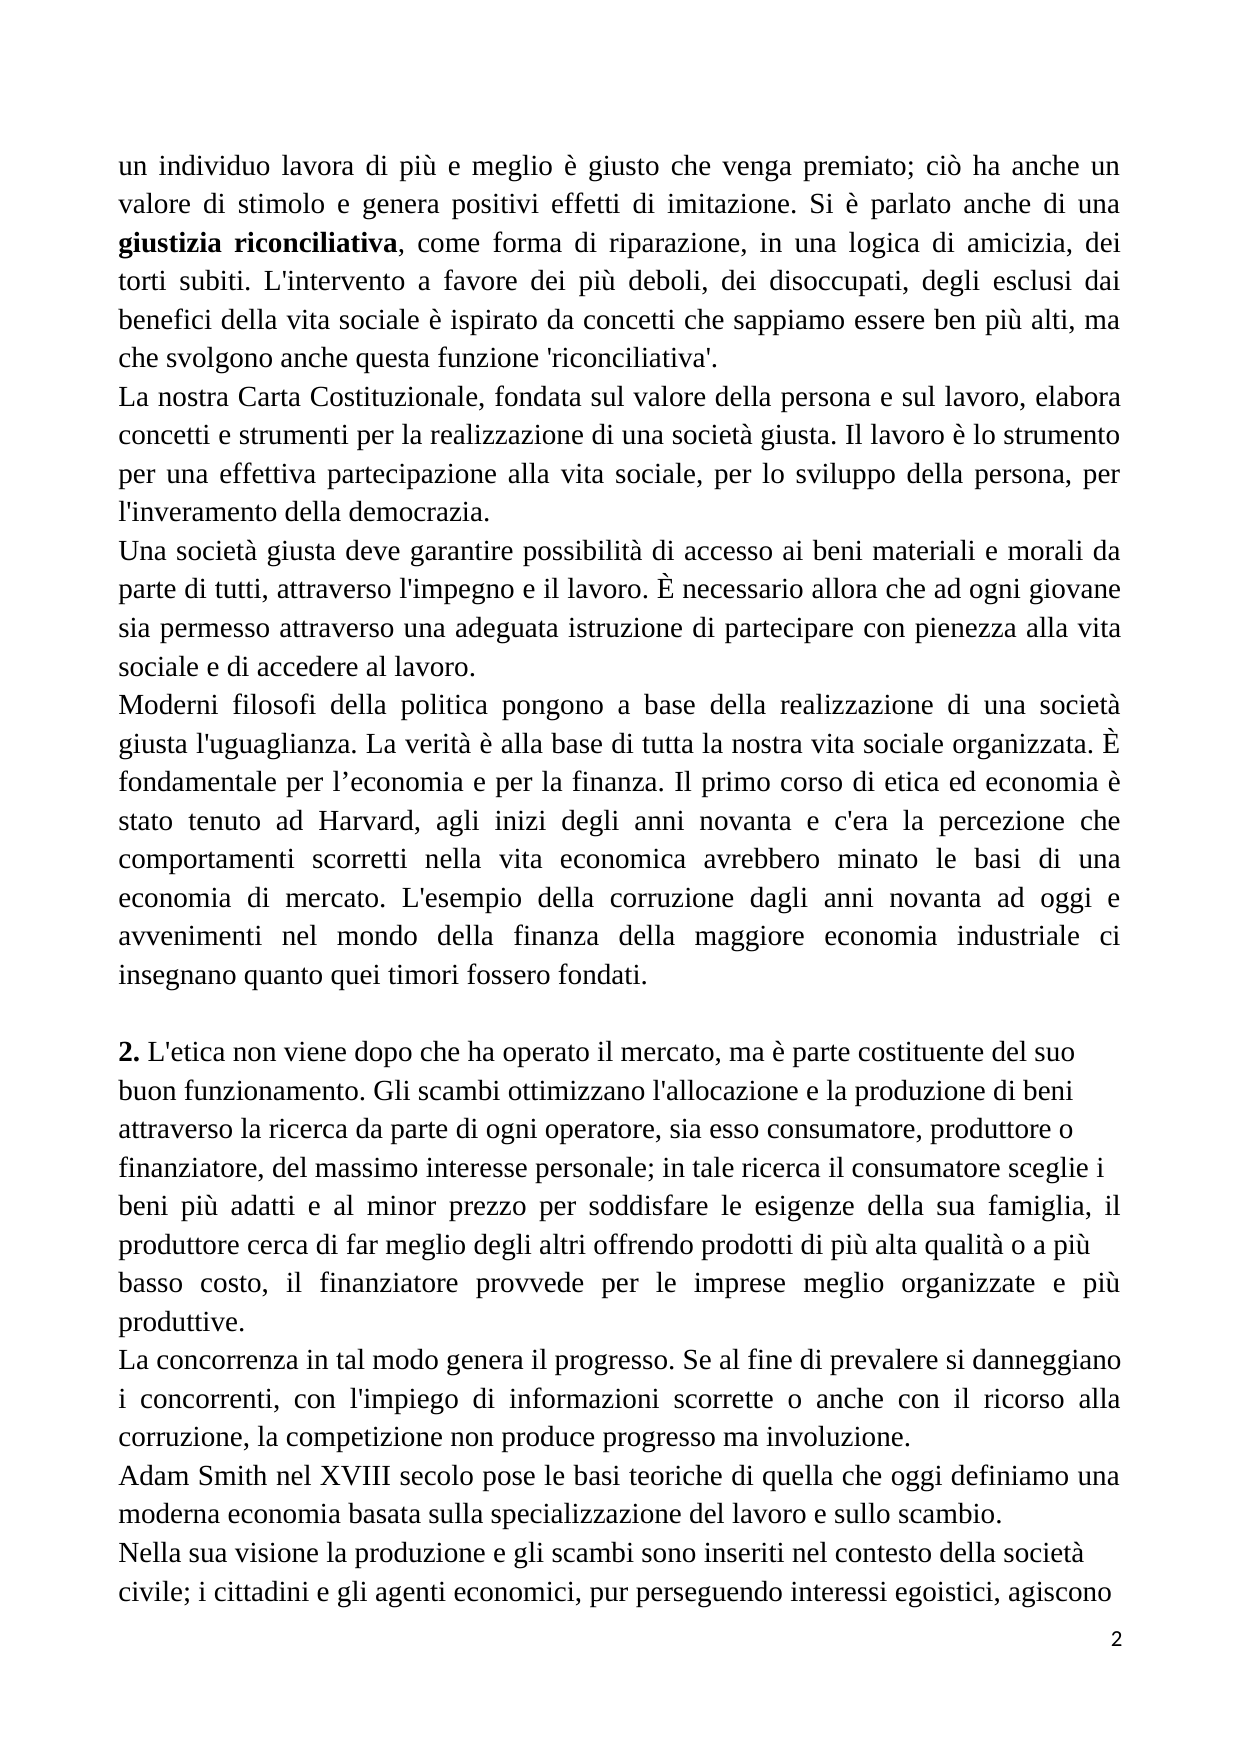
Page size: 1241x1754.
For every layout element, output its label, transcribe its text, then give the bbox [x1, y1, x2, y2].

text La concorrenza in tal modo genera il progresso. Se al fine di prevalere si danneggiano i concorrenti, con l'impiego di informazioni scorrette o anche con il ricorso alla corruzione, la competizione non produce progresso ma involuzione. [118, 1342, 1122, 1453]
text Moderni filosofi della politica pongono a base della realizzazione di una società giusta l'uguaglianza. La verità è alla base di tutta la nostra vita sociale organizzata. È fondamentale per l’economia e per la finanza. Il primo corso di etica ed economia è stato tenuto ad Harvard, agli inizi degli anni novanta e c'era la percezione che comportamenti scorretti nella vita economica avrebbero minato le basi di una economia di mercato. L'esempio della corruzione dagli anni novanta ad oggi e avvenimenti nel mondo della finanza della maggiore economia industriale ci insegnano quanto quei timori fossero fondati. [118, 687, 1122, 991]
text finanziatore, del massimo interesse personale; in tale ricerca il consumatore sceglie i [118, 1150, 1122, 1183]
text Nella sua visione la produzione e gli scambi sono inseriti nel contesto della società [118, 1535, 1122, 1569]
text Una società giusta deve garantire possibilità di accesso ai beni materiali e morali da parte di tutti, attraverso l'impegno e il lavoro. È necessario allora che ad ogni giovane sia permesso attraverso una adeguata istruzione di partecipare con pienezza alla vita sociale e di accedere al lavoro. [118, 533, 1122, 682]
text un individuo lavora di più e meglio è giusto che venga premiato; ciò ha anche un valore di stimolo e genera positivi effetti di imitazione. Si è parlato anche di una giustizia riconciliativa, come forma di riparazione, in una logica di amicizia, dei torti subiti. L'intervento a favore dei più deboli, dei disoccupati, degli esclusi dai benefici della vita sociale è ispirato da concetti che sappiamo essere ben più alti, ma che svolgono anche questa funzione 'riconciliativa'. [118, 148, 1122, 374]
text attraverso la ricerca da parte di ogni operatore, sia esso consumatore, produttore o [118, 1111, 1122, 1145]
text buon funzionamento. Gli scambi ottimizzano l'allocazione e la produzione di beni [118, 1073, 1122, 1106]
text Adam Smith nel XVIII secolo pose le basi teoriche di quella che oggi definiamo una moderna economia basata sulla specializzazione del lavoro e sullo scambio. [118, 1458, 1122, 1530]
text beni più adatti e al minor prezzo per soddisfare le esigenze della sua famiglia, il produttore cerca di far meglio degli altri offrendo prodotti di più alta qualità o a più [118, 1188, 1122, 1260]
text 2. L'etica non viene dopo che ha operato il mercato, ma è parte costituente del suo [118, 1034, 1122, 1068]
text basso costo, il finanziatore provvede per le imprese meglio organizzate e più produttive. [118, 1265, 1122, 1337]
text La nostra Carta Costituzionale, fondata sul valore della persona e sul lavoro, elabora concetti e strumenti per la realizzazione di una società giusta. Il lavoro è lo strumento per una effettiva partecipazione alla vita sociale, per lo sviluppo della persona, per l'inveramento della democrazia. [118, 379, 1122, 528]
text civile; i cittadini e gli agenti economici, pur perseguendo interessi egoistici, agiscono [118, 1574, 1122, 1607]
